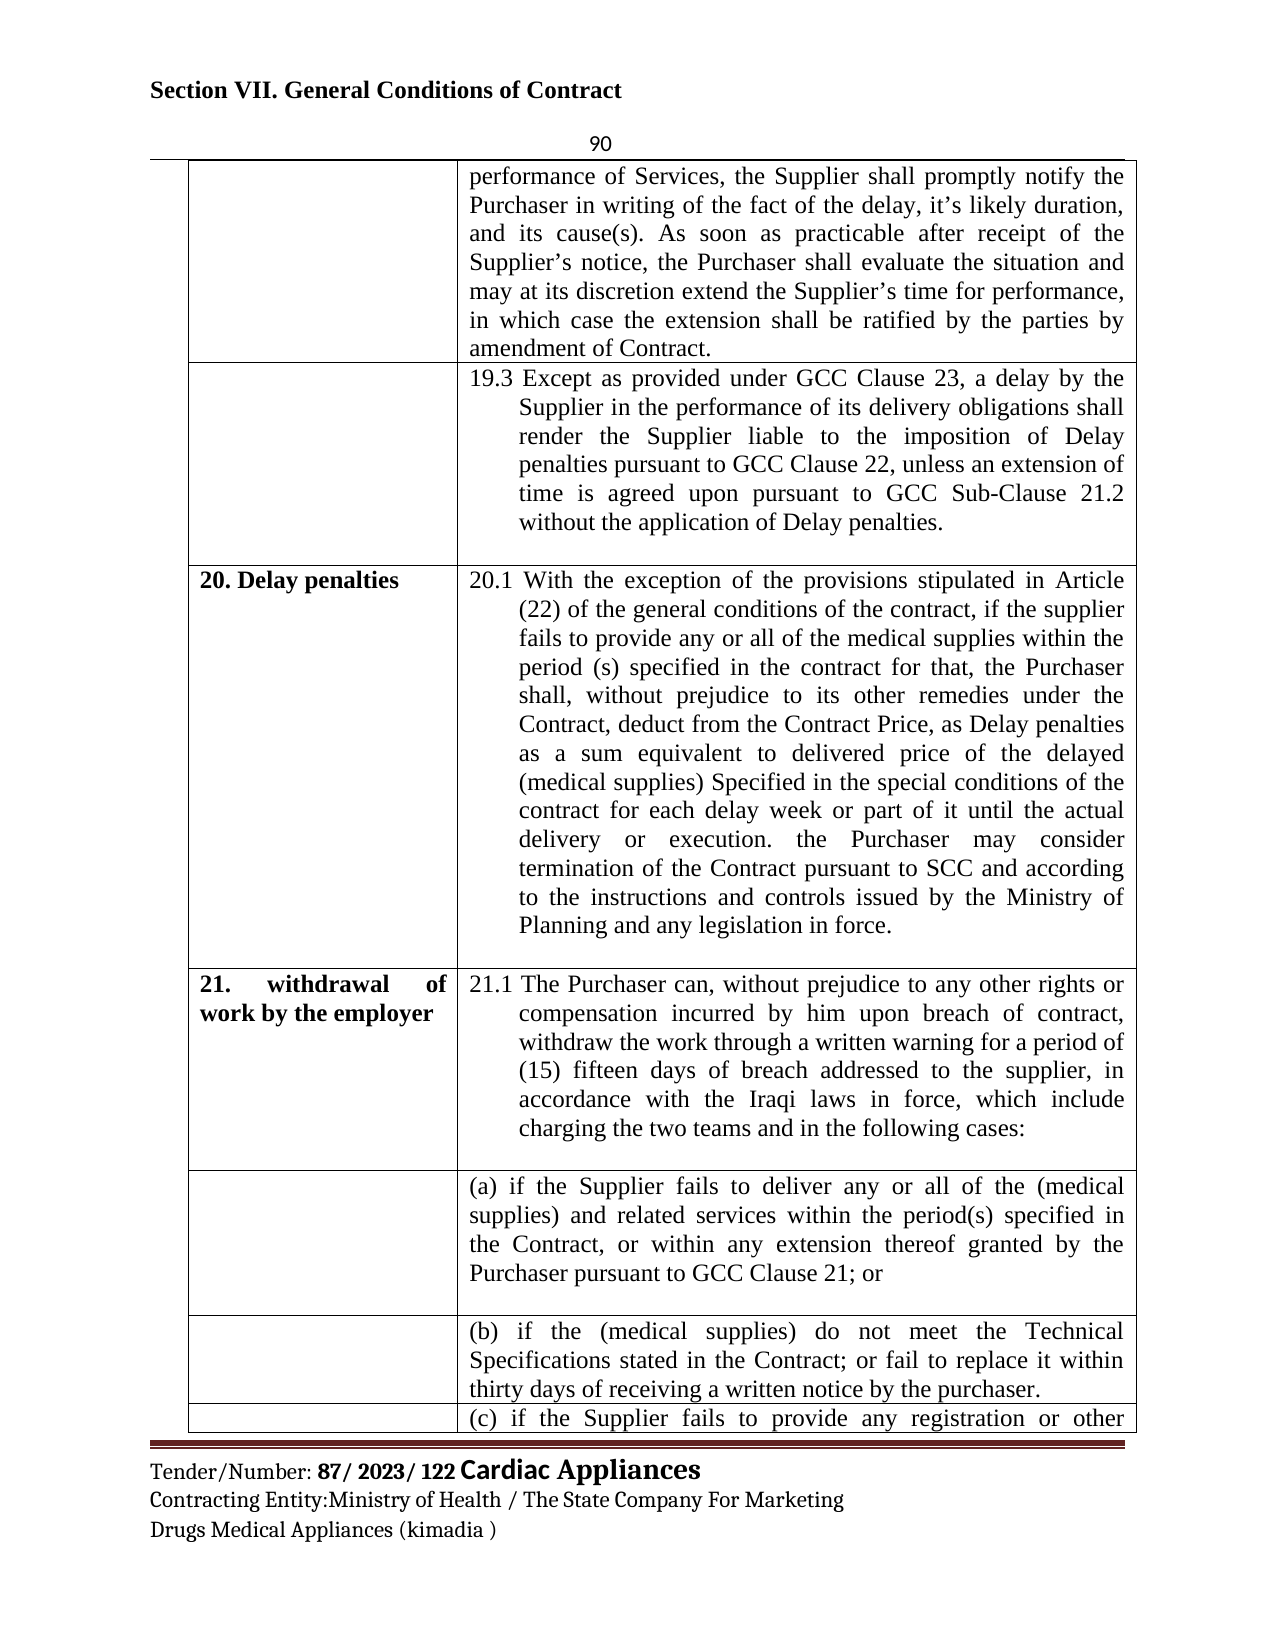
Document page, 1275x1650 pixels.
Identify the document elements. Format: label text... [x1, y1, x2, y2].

table_cell 19.3 Except as provided under GCC Clause 23, a delay by the Supplier in the performance of its delivery obligations shall render the Supplier liable to the imposition of Delay penalties pursuant to GCC Clause 22, unless an extension of time is agreed upon pursuant to GCC Sub-Clause 21.2 without the application of Delay penalties. [458, 363, 1136, 564]
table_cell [458, 1404, 1136, 1432]
table_header [189, 161, 457, 362]
table_cell 20.1 With the exception of the provisions stipulated in Article (22) of the general conditions of the contract, if the supplier fails to provide any or all of the medical supplies within the period (s) specified in the contract for that, the Purchaser shall, without prejudice to its other remedies under the Contract, deduct from the Contract Price, as Delay penalties as a sum equivalent to delivered price of the delayed (medical supplies) Specified in the special conditions of the contract for each delay week or part of it until the actual delivery or execution. the Purchaser may consider termination of the Contract pursuant to SCC and according to the instructions and controls issued by the Ministry of Planning and any legislation in force. [458, 566, 1136, 968]
table_cell 21.1 The Purchaser can, without prejudice to any other rights or compensation incurred by him upon breach of contract, withdraw the work through a written warning for a period of (15) fifteen days of breach addressed to the supplier, in accordance with the Iraqi laws in force, which include charging the two teams and in the following cases: [458, 969, 1136, 1170]
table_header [458, 161, 1136, 362]
table_cell 21. withdrawal of work by the employer [189, 969, 457, 1170]
table_cell 20. Delay penalties [189, 566, 457, 968]
table_cell [189, 1171, 457, 1315]
table_cell [189, 1404, 457, 1432]
table_cell (b) if the (medical supplies) do not meet the Technical Specifications stated in the Contract; or fail to replace it within thirty days of receiving a written notice by the purchaser. [458, 1316, 1136, 1402]
table_cell [189, 1316, 457, 1402]
table_cell (a) if the Supplier fails to deliver any or all of the (medical supplies) and related services within the period(s) specified in the Contract, or within any extension thereof granted by the Purchaser pursuant to GCC Clause 21; or [458, 1171, 1136, 1315]
table_cell [189, 363, 457, 564]
